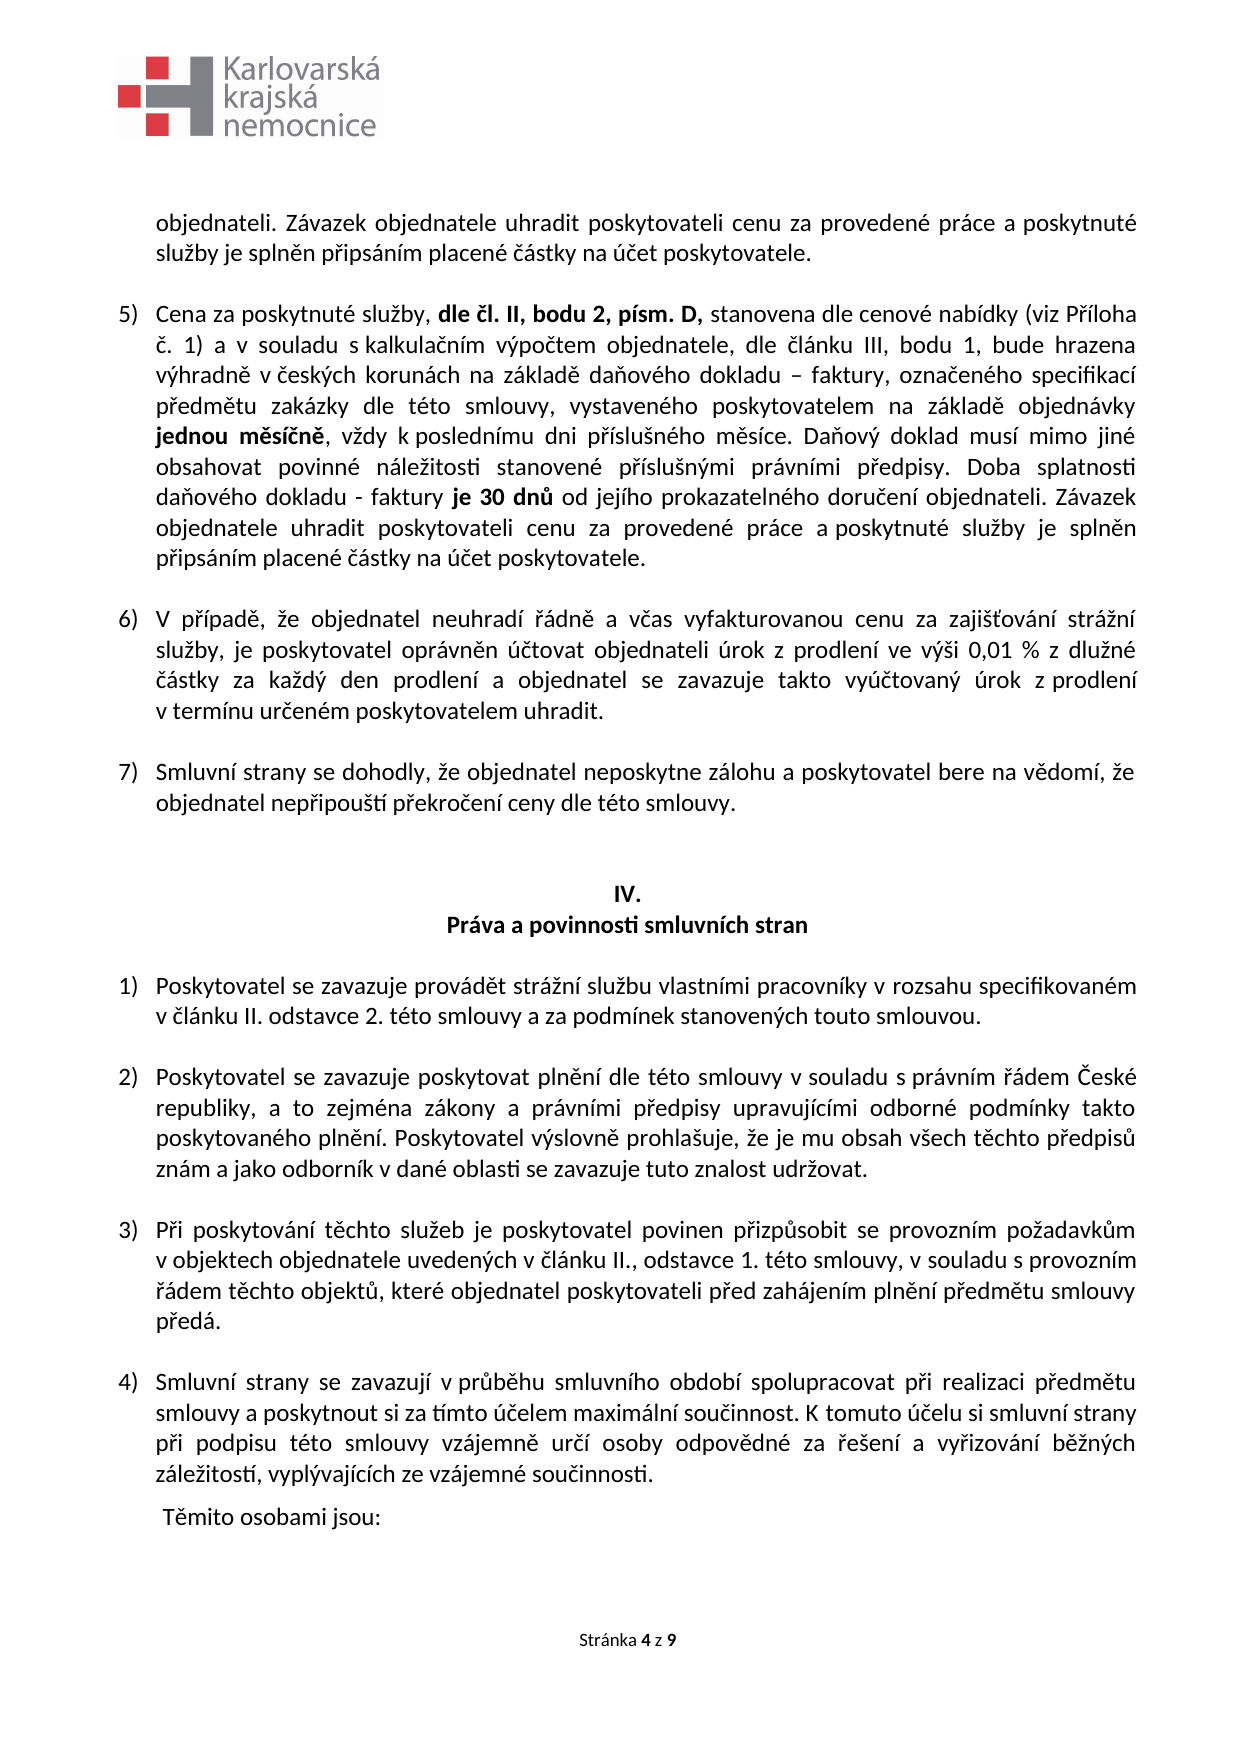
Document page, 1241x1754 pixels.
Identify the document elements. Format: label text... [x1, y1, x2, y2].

list Při poskytování těchto služeb je poskytovatel povinen přizpůsobit se provozním požadavkům v objektech objednatele uvedených v článku II., odstavce 1. této smlouvy, v souladu s provozním řádem těchto objektů, které objednatel poskytovateli před zahájením plnění předmětu smlouvy předá. [118, 1214, 1137, 1336]
picture [118, 56, 384, 137]
list Smluvní strany se zavazují v průběhu smluvního období spolupracovat při realizaci předmětu smlouvy a poskytnout si za tímto účelem maximální součinnost. K tomuto účelu si smluvní strany při podpisu této smlouvy vzájemně určí osoby odpovědné za řešení a vyřizování běžných záležitostí, vyplývajících ze vzájemné součinnosti. [118, 1367, 1137, 1489]
list Cena za poskytnuté služby, dle čl. II, bodu 2, písm. D, stanovena dle cenové nabídky (viz Příloha č. 1) a v souladu s kalkulačním výpočtem objednatele, dle článku III, bodu 1, bude hrazena výhradně v českých korunách na základě daňového dokladu – faktury, označeného specifikací předmětu zakázky dle této smlouvy, vystaveného poskytovatelem na základě objednávky jednou měsíčně, vždy k poslednímu dni příslušného měsíce. Daňový doklad musí mimo jiné obsahovat povinné náležitosti stanovené příslušnými právními předpisy. Doba splatnosti daňového dokladu - faktury je 30 dnů od jejího prokazatelného doručení objednateli. Závazek objednatele uhradit poskytovateli cenu za provedené práce a poskytnuté služby je splněn připsáním placené částky na účet poskytovatele. [118, 298, 1137, 573]
list Poskytovatel se zavazuje provádět strážní službu vlastními pracovníky v rozsahu specifikovaném v článku II. odstavce 2. této smlouvy a za podmínek stanovených touto smlouvou. [118, 970, 1137, 1031]
list Práva a povinnosti smluvních stran [118, 909, 1137, 939]
text IV. [118, 878, 1137, 909]
text Těmito osobami jsou: [162, 1501, 1137, 1532]
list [118, 207, 1137, 268]
list Smluvní strany se dohodly, že objednatel neposkytne zálohu a poskytovatel bere na vědomí, že objednatel nepřipouští překročení ceny dle této smlouvy. [118, 756, 1137, 817]
list Poskytovatel se zavazuje poskytovat plnění dle této smlouvy v souladu s právním řádem České republiky, a to zejména zákony a právními předpisy upravujícími odborné podmínky takto poskytovaného plnění. Poskytovatel výslovně prohlašuje, že je mu obsah všech těchto předpisů znám a jako odborník v dané oblasti se zavazuje tuto znalost udržovat. [118, 1061, 1137, 1183]
list V případě, že objednatel neuhradí řádně a včas vyfakturovanou cenu za zajišťování strážní služby, je poskytovatel oprávněn účtovat objednateli úrok z prodlení ve výši 0,01 % z dlužné částky za každý den prodlení a objednatel se zavazuje takto vyúčtovaný úrok z prodlení v termínu určeném poskytovatelem uhradit. [118, 603, 1137, 726]
